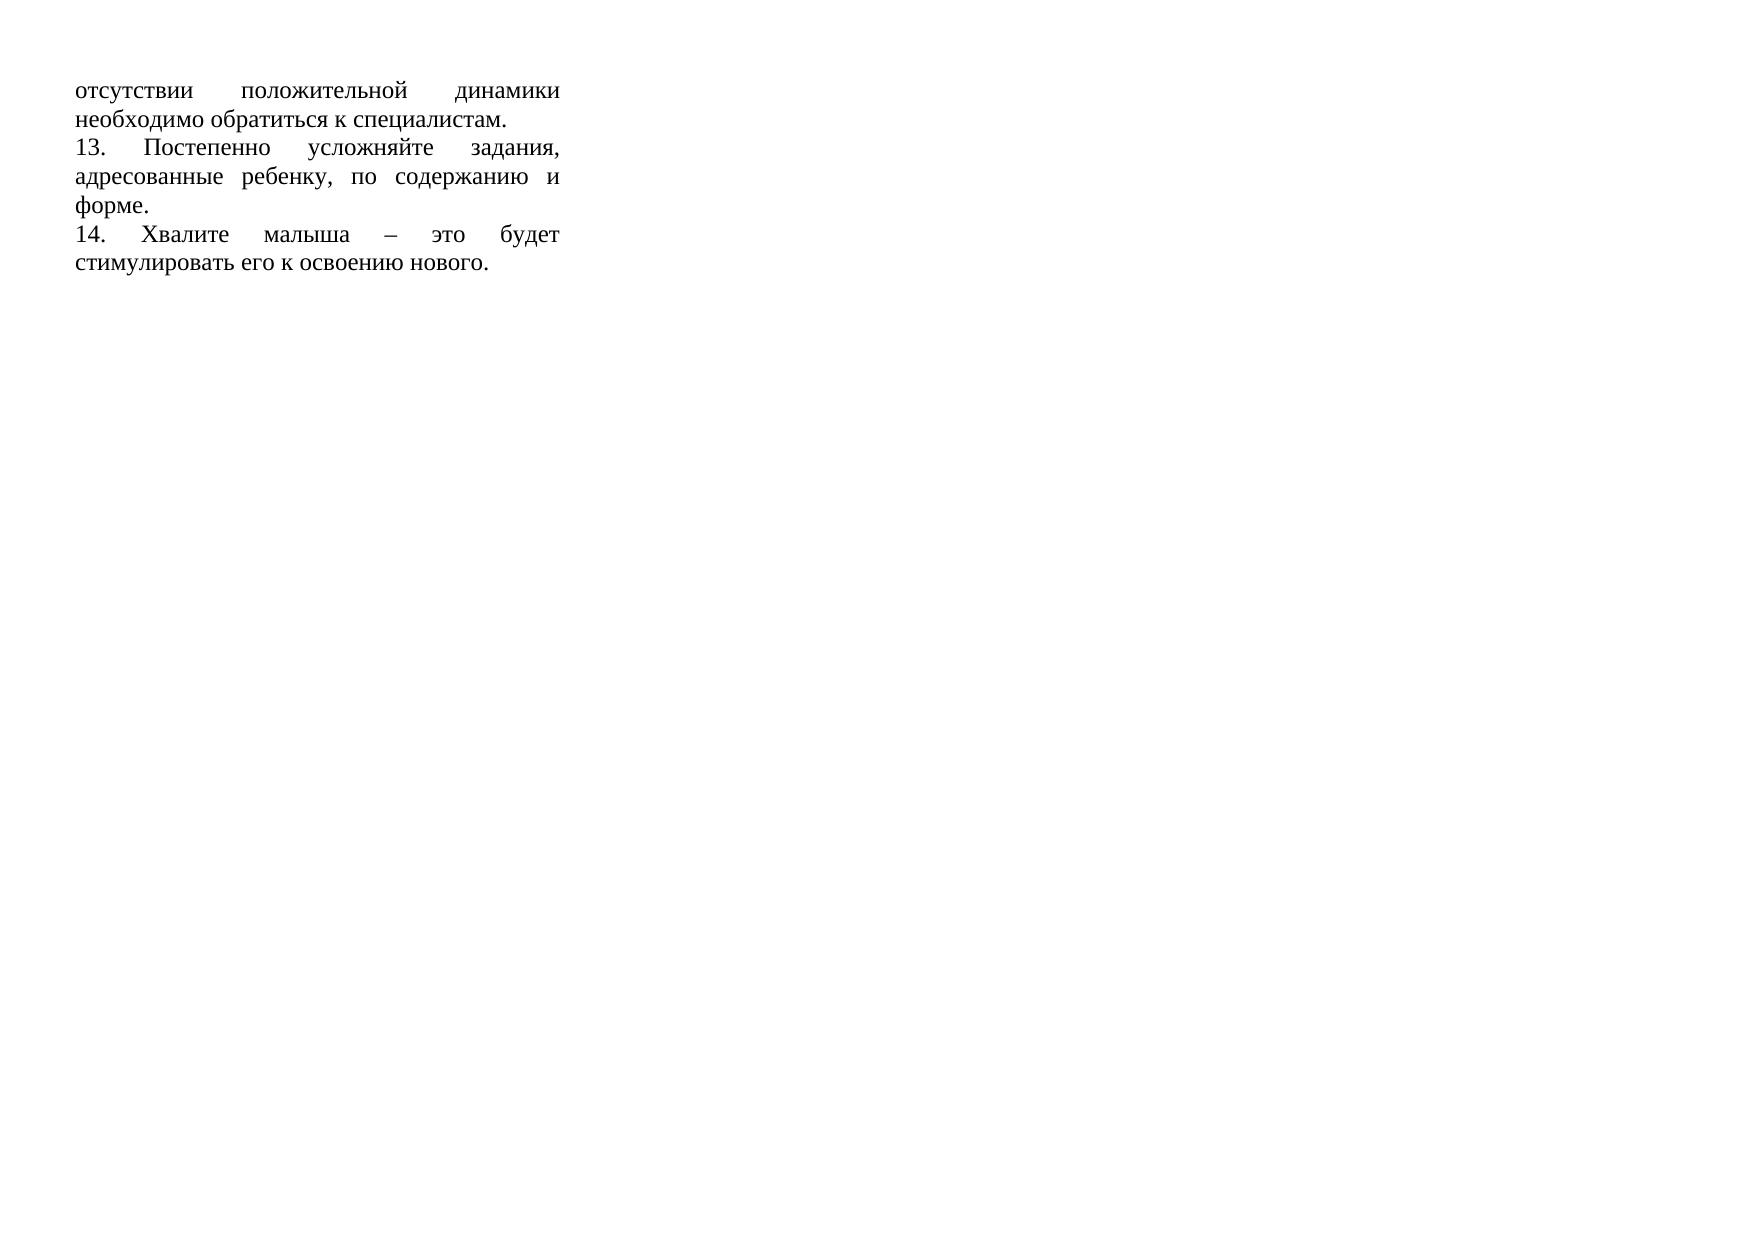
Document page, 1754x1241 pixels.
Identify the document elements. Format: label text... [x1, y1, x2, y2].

text 13. Постепенно усложняйте задания, адресованные ребенку, по содержанию и форме. [75, 132, 560, 219]
text 14. Хвалите малыша – это будет стимулировать его к освоению нового. [75, 219, 560, 276]
